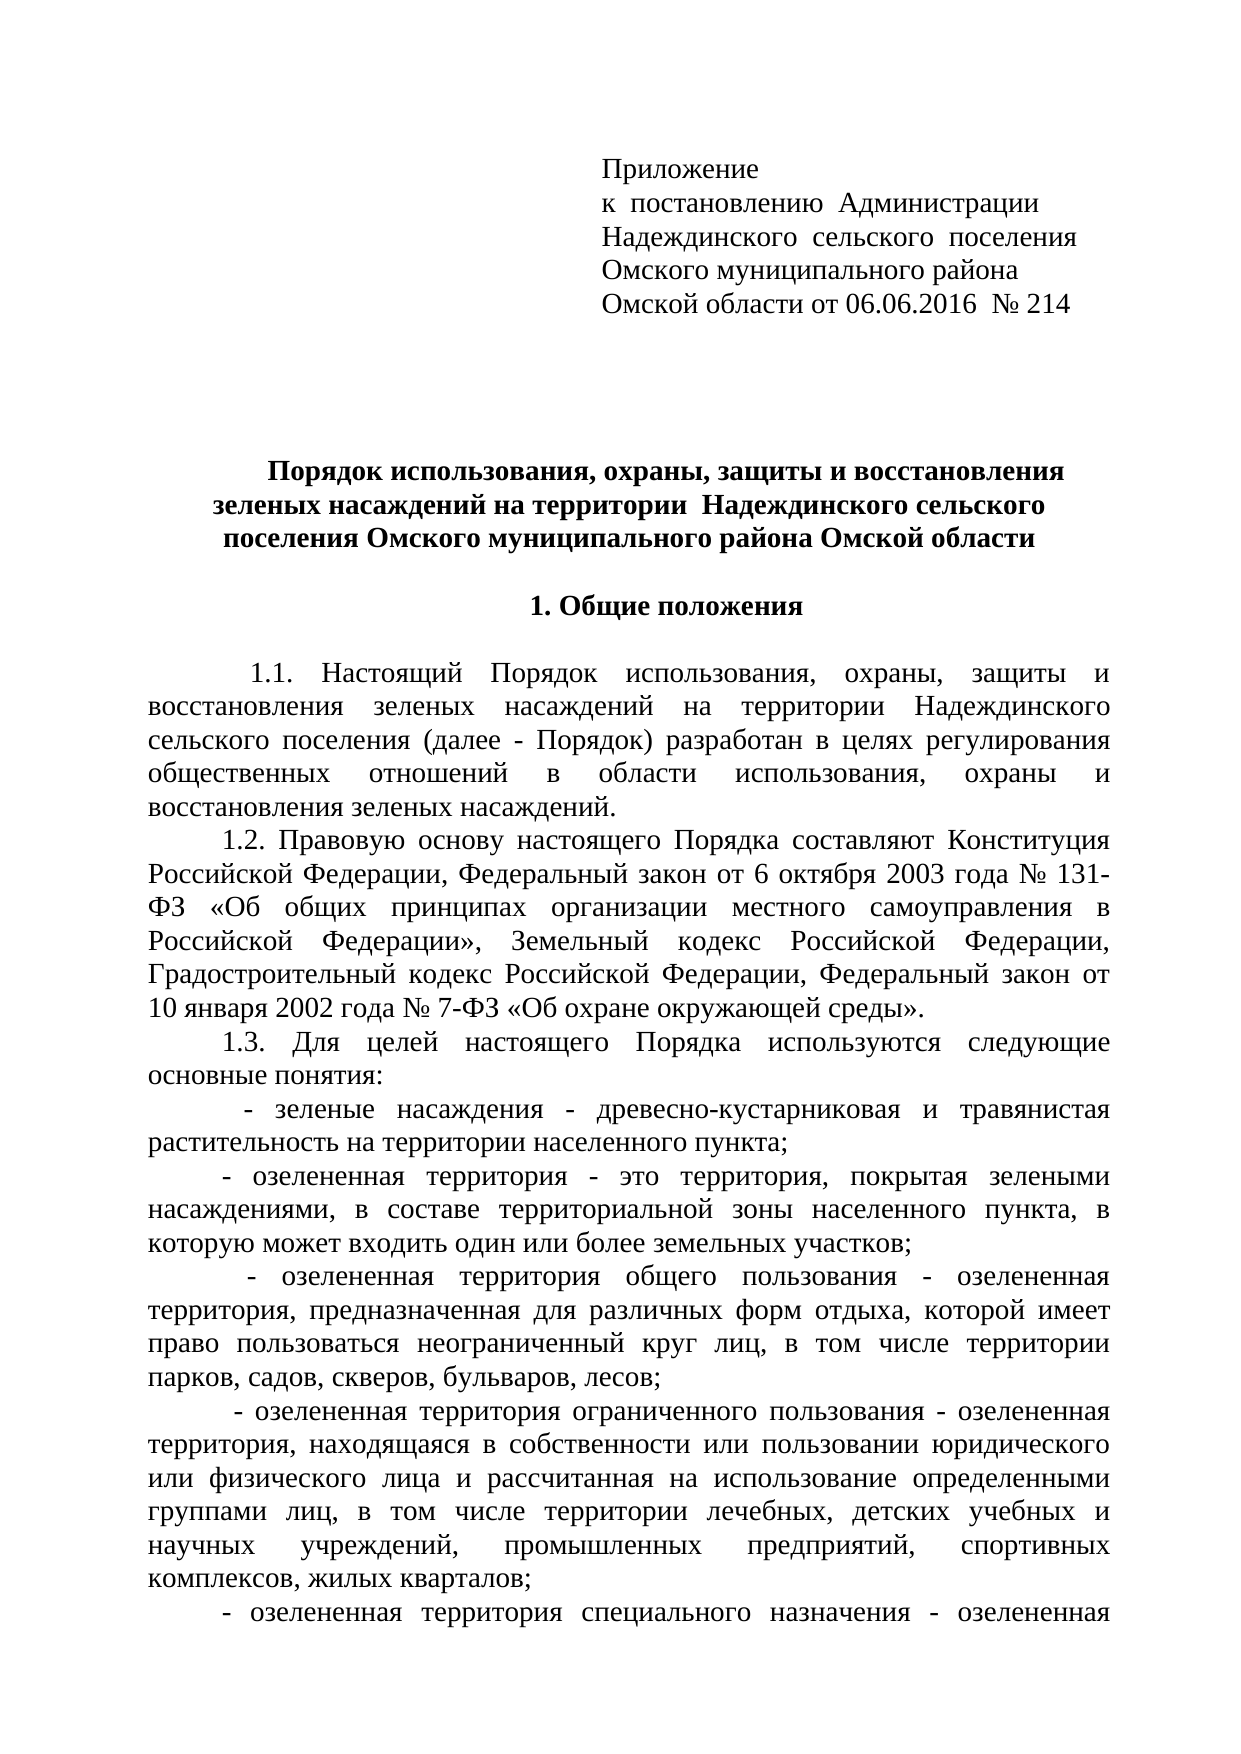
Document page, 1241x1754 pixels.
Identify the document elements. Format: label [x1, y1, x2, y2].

table_header [89, 118, 1122, 1627]
